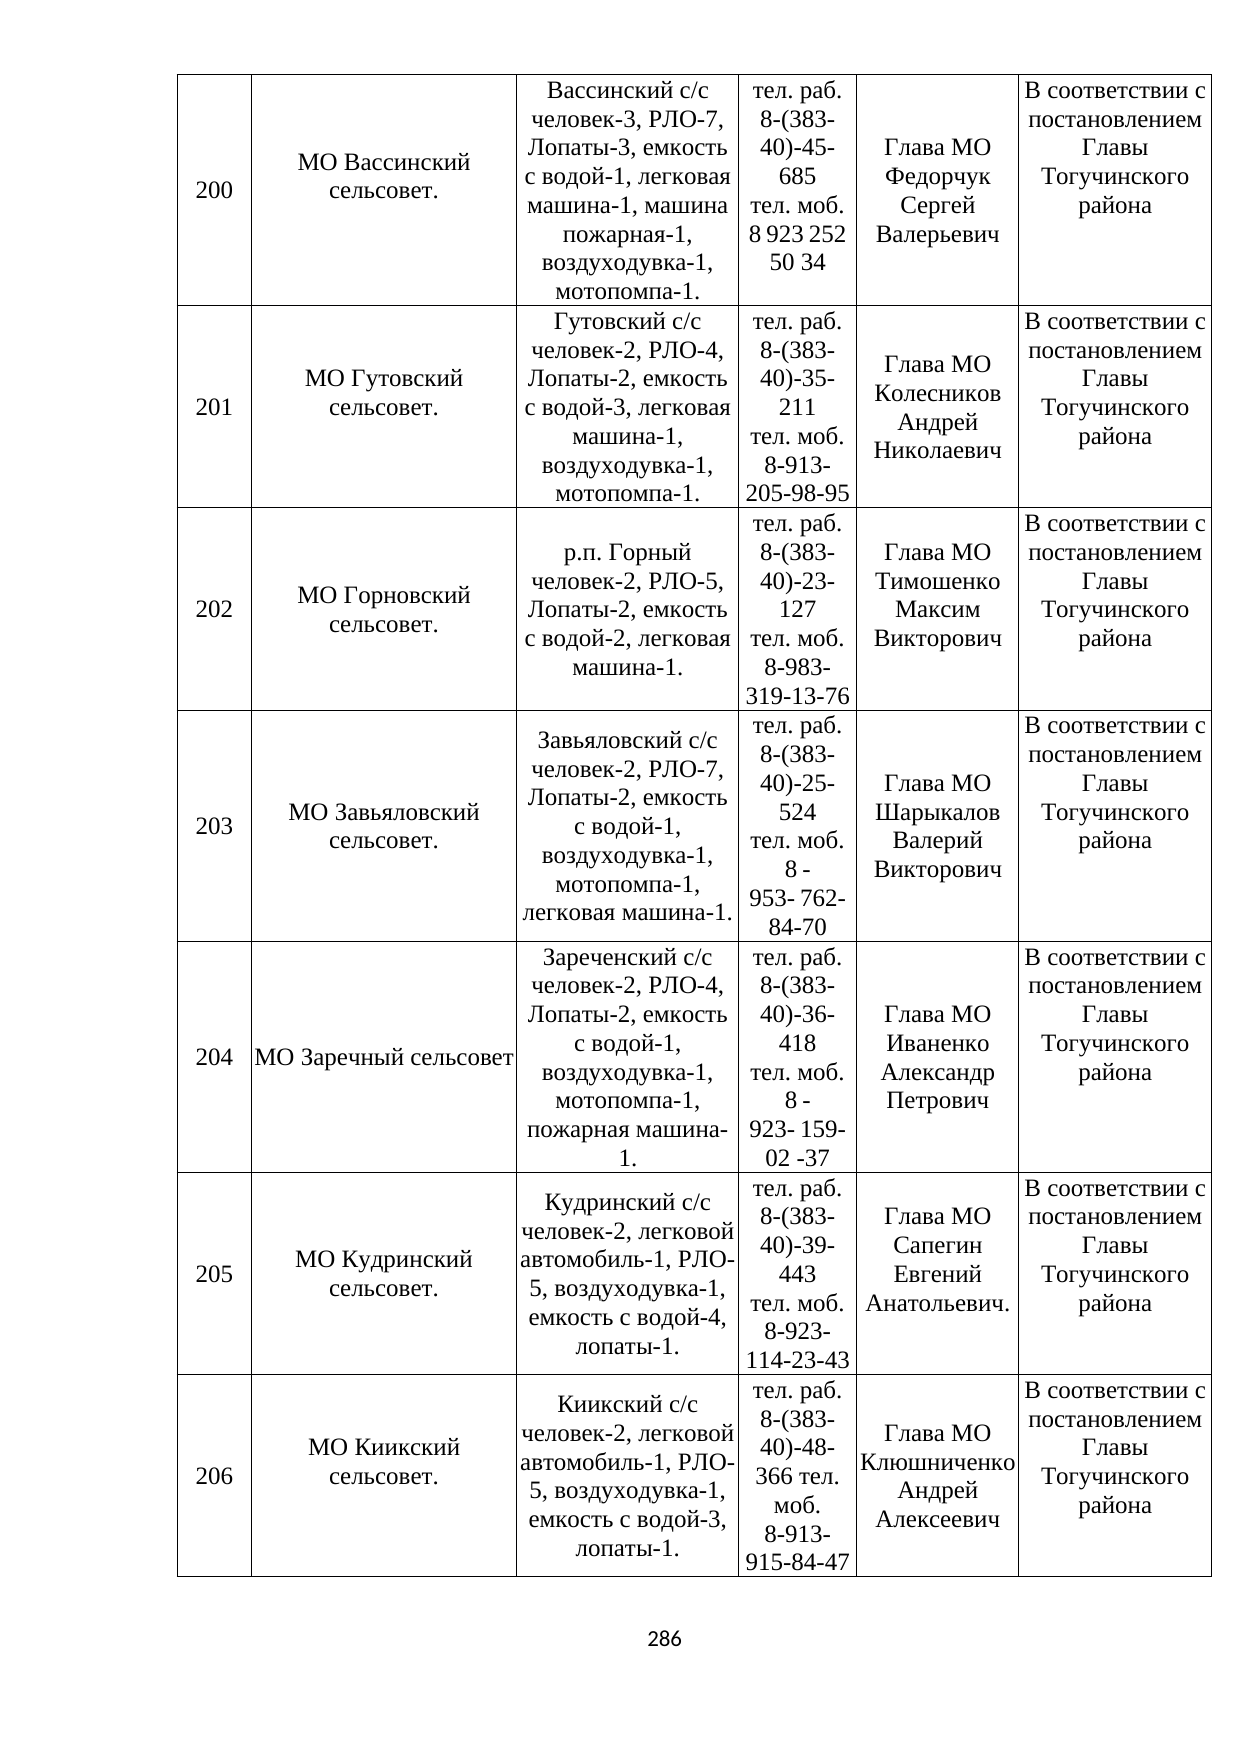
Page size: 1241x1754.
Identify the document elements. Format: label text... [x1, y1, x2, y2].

table_cell тел. раб. 8-(383-40)-39-443 тел. моб. 8-923-114-23-43 [739, 1173, 856, 1374]
table_cell 206 [178, 1375, 251, 1576]
table_cell Глава МО Колесников Андрей Николаевич [857, 306, 1018, 507]
table_cell Завьяловский с/с человек-2, РЛО-7, Лопаты-2, емкость с водой-1, воздуходувка-1, мотопомпа-1, легковая машина-1. [517, 711, 738, 941]
table_cell тел. раб. 8-(383-40)-36-418 тел. моб. 8 -923- 159- 02 -37 [739, 942, 856, 1172]
table_cell 202 [178, 508, 251, 709]
table_cell Глава МО Сапегин Евгений Анатольевич. [857, 1173, 1018, 1374]
table_cell В соответствии с постановлением Главы Тогучинского района [1019, 711, 1211, 941]
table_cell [1019, 1375, 1211, 1576]
table_cell тел. раб. 8-(383-40)-35-211 тел. моб. 8-913-205-98-95 [739, 306, 856, 507]
table_cell МО Заречный сельсовет [252, 942, 516, 1172]
table_cell МО Гутовский сельсовет. [252, 306, 516, 507]
table_cell 205 [178, 1173, 251, 1374]
table_cell В соответствии с постановлением Главы Тогучинского района [1019, 508, 1211, 709]
table_cell Вассинский с/с человек-3, РЛО-7, Лопаты-3, емкость с водой-1, легковая машина-1, машина пожарная-1, воздуходувка-1, мотопомпа-1. [517, 75, 738, 305]
table_cell МО Киикский сельсовет. [252, 1375, 516, 1576]
table_cell МО Завьяловский сельсовет. [252, 711, 516, 941]
table_cell Гутовский с/с человек-2, РЛО-4, Лопаты-2, емкость с водой-3, легковая машина-1, воздуходувка-1, мотопомпа-1. [517, 306, 738, 507]
table_cell В соответствии с постановлением Главы Тогучинского района [1019, 306, 1211, 507]
table_cell В соответствии с постановлением Главы Тогучинского района [1019, 942, 1211, 1172]
table_cell тел. раб. 8-(383-40)-48-366 тел. моб. 8-913-915-84-47 [739, 1375, 856, 1576]
table_cell МО Кудринский сельсовет. [252, 1173, 516, 1374]
table_cell МО Вассинский сельсовет. [252, 75, 516, 305]
table_cell Зареченский с/с человек-2, РЛО-4, Лопаты-2, емкость с водой-1, воздуходувка-1, мотопомпа-1, пожарная машина-1. [517, 942, 738, 1172]
table_cell Кудринский с/с человек-2, легковой автомобиль-1, РЛО-5, воздуходувка-1, емкость с водой-4, лопаты-1. [517, 1173, 738, 1374]
table_cell тел. раб. 8-(383-40)-23-127 тел. моб. 8-983-319-13-76 [739, 508, 856, 709]
table_cell Глава МО Иваненко Александр Петрович [857, 942, 1018, 1172]
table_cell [1019, 75, 1211, 305]
table_cell МО Горновский сельсовет. [252, 508, 516, 709]
table_cell тел. раб. 8-(383-40)-25-524 тел. моб. 8 -953- 762- 84-70 [739, 711, 856, 941]
table_cell Глава МО Шарыкалов Валерий Викторович [857, 711, 1018, 941]
table_cell Глава МО Федорчук Сергей Валерьевич [857, 75, 1018, 305]
table_cell Киикский с/с человек-2, легковой автомобиль-1, РЛО-5, воздуходувка-1, емкость с водой-3, лопаты-1. [517, 1375, 738, 1576]
table_cell Глава МО Тимошенко Максим Викторович [857, 508, 1018, 709]
table_cell 203 [178, 711, 251, 941]
table_cell 201 [178, 306, 251, 507]
table_cell Глава МО Клюшниченко Андрей Алексеевич [857, 1375, 1018, 1576]
table_cell р.п. Горный человек-2, РЛО-5, Лопаты-2, емкость с водой-2, легковая машина-1. [517, 508, 738, 709]
table_cell тел. раб. 8-(383-40)-45-685 тел. моб. 8 923 252 50 34 [739, 75, 856, 305]
table_cell 200 [178, 75, 251, 305]
table_cell 204 [178, 942, 251, 1172]
table_cell В соответствии с постановлением Главы Тогучинского района [1019, 1173, 1211, 1374]
